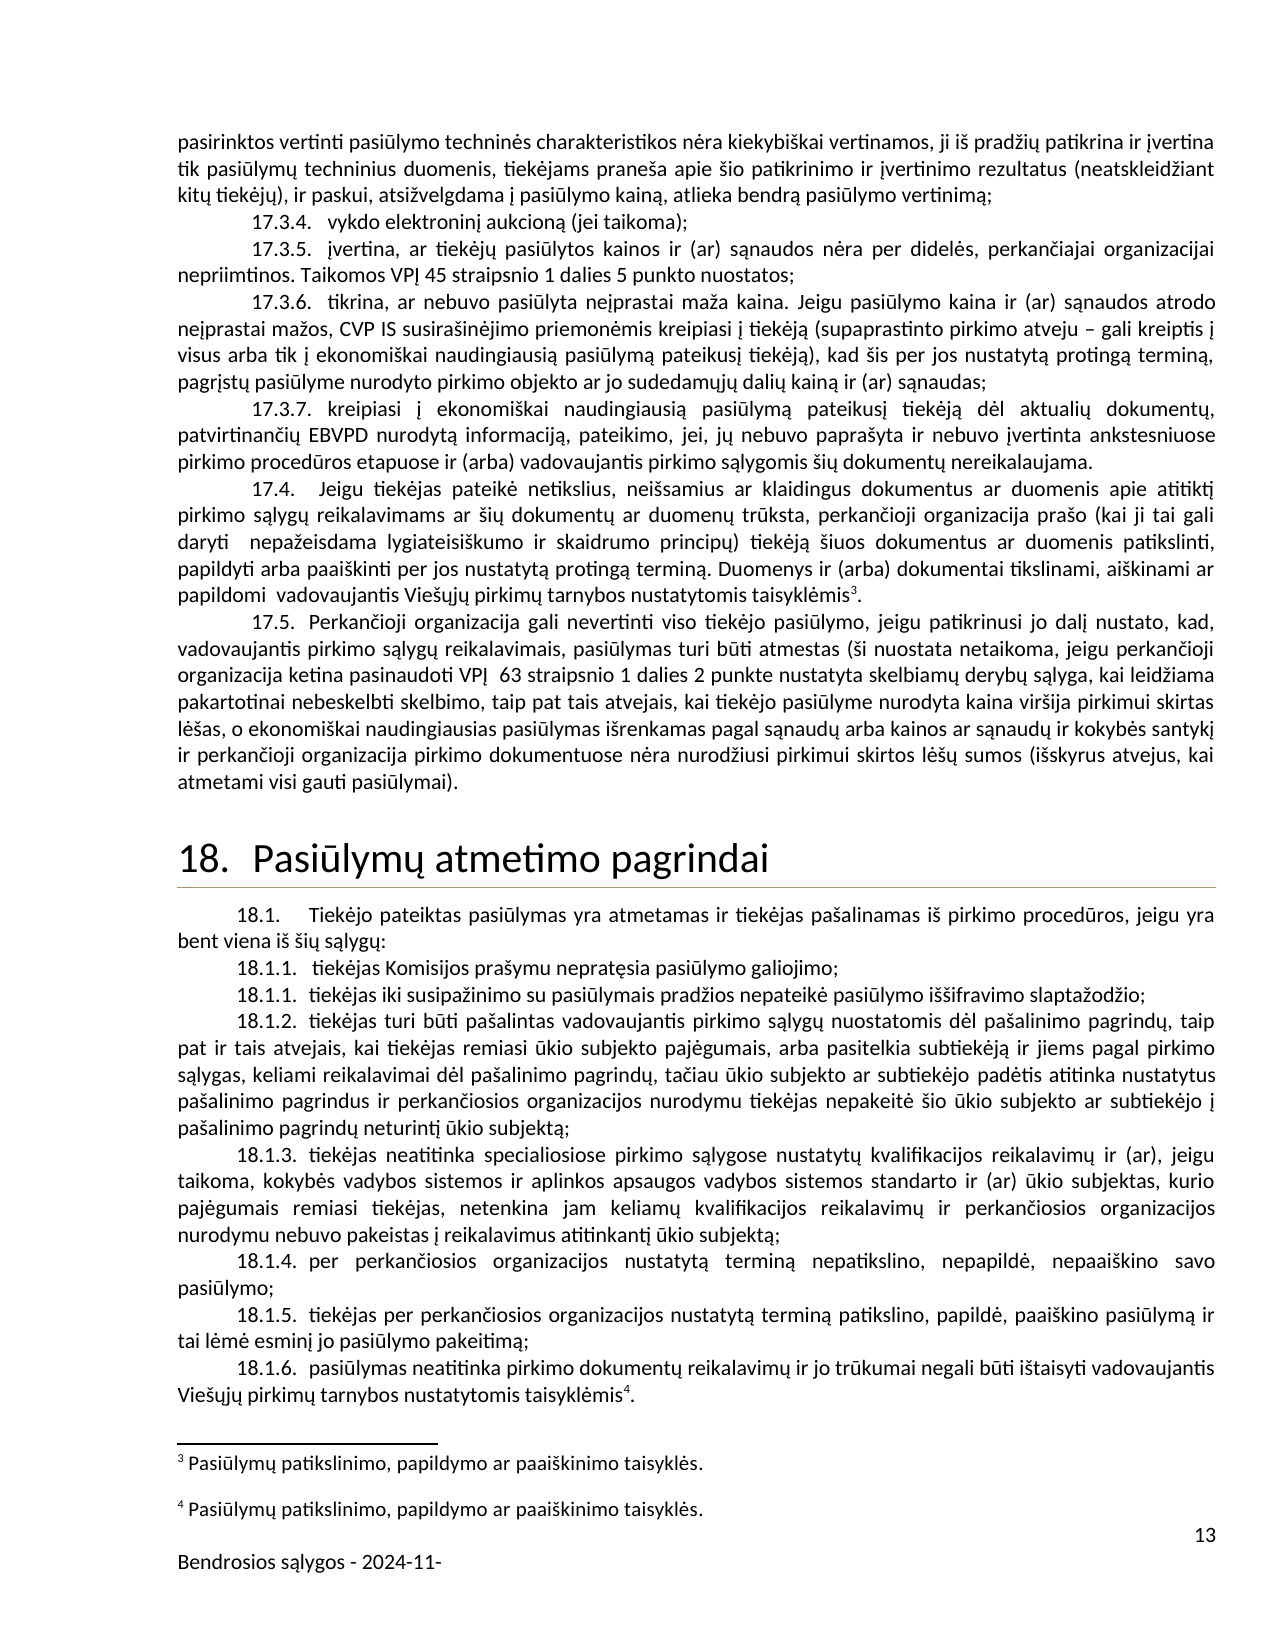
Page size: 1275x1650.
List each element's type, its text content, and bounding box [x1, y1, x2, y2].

list tiekėjas neatitinka specialiosiose pirkimo sąlygose nustatytų kvalifikacijos reikalavimų ir (ar), jeigu taikoma, kokybės vadybos sistemos ir aplinkos apsaugos vadybos sistemos standarto ir (ar) ūkio subjektas, kurio pajėgumais remiasi tiekėjas, netenkina jam keliamų kvalifikacijos reikalavimų ir perkančiosios organizacijos nurodymu nebuvo pakeistas į reikalavimus atitinkantį ūkio subjektą; [177, 1141, 1216, 1248]
list per perkančiosios organizacijos nustatytą terminą nepatikslino, nepapildė, nepaaiškino savo pasiūlymo; [177, 1248, 1216, 1301]
list 18.1.1. tiekėjas Komisijos prašymu nepratęsia pasiūlymo galiojimo; [236, 954, 1216, 981]
list tiekėjas turi būti pašalintas vadovaujantis pirkimo sąlygų nuostatomis dėl pašalinimo pagrindų, taip pat ir tais atvejais, kai tiekėjas remiasi ūkio subjekto pajėgumais, arba pasitelkia subtiekėją ir jiems pagal pirkimo sąlygas, keliami reikalavimai dėl pašalinimo pagrindų, tačiau ūkio subjekto ar subtiekėjo padėtis atitinka nustatytus pašalinimo pagrindus ir perkančiosios organizacijos nurodymu tiekėjas nepakeitė šio ūkio subjekto ar subtiekėjo į pašalinimo pagrindų neturintį ūkio subjektą; [177, 1008, 1216, 1141]
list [177, 128, 1216, 208]
list vykdo elektroninį aukcioną (jei taikoma); [251, 208, 1216, 235]
list Tiekėjo pateiktas pasiūlymas yra atmetamas ir tiekėjas pašalinamas iš pirkimo procedūros, jeigu yra bent viena iš šių sąlygų: [177, 901, 1216, 954]
list pasiūlymas neatitinka pirkimo dokumentų reikalavimų ir jo trūkumai negali būti ištaisyti vadovaujantis Viešųjų pirkimų tarnybos nustatytomis taisyklėmis. [177, 1354, 1216, 1408]
list tiekėjas iki susipažinimo su pasiūlymais pradžios nepateikė pasiūlymo iššifravimo slaptažodžio; [236, 981, 1216, 1008]
list kreipiasi į ekonomiškai naudingiausią pasiūlymą pateikusį tiekėją dėl aktualių dokumentų, patvirtinančių EBVPD nurodytą informaciją, pateikimo, jei, jų nebuvo paprašyta ir nebuvo įvertinta ankstesniuose pirkimo procedūros etapuose ir (arba) vadovaujantis pirkimo sąlygomis šių dokumentų nereikalaujama. [177, 395, 1216, 475]
list Perkančioji organizacija gali nevertinti viso tiekėjo pasiūlymo, jeigu patikrinusi jo dalį nustato, kad, vadovaujantis pirkimo sąlygų reikalavimais, pasiūlymas turi būti atmestas (ši nuostata netaikoma, jeigu perkančioji organizacija ketina pasinaudoti VPĮ 63 straipsnio 1 dalies 2 punkte nustatyta skelbiamų derybų sąlyga, kai leidžiama pakartotinai nebeskelbti skelbimo, taip pat tais atvejais, kai tiekėjo pasiūlyme nurodyta kaina viršija pirkimui skirtas lėšas, o ekonomiškai naudingiausias pasiūlymas išrenkamas pagal sąnaudų arba kainos ar sąnaudų ir kokybės santykį ir perkančioji organizacija pirkimo dokumentuose nėra nurodžiusi pirkimui skirtos lėšų sumos (išskyrus atvejus, kai atmetami visi gauti pasiūlymai). [177, 608, 1216, 795]
list Jeigu tiekėjas pateikė netikslius, neišsamius ar klaidingus dokumentus ar duomenis apie atitiktį pirkimo sąlygų reikalavimams ar šių dokumentų ar duomenų trūksta, perkančioji organizacija prašo (kai ji tai gali daryti nepažeisdama lygiateisiškumo ir skaidrumo principų) tiekėją šiuos dokumentus ar duomenis patikslinti, papildyti arba paaiškinti per jos nustatytą protingą terminą. Duomenys ir (arba) dokumentai tikslinami, aiškinami ar papildomi vadovaujantis Viešųjų pirkimų tarnybos nustatytomis taisyklėmis. [177, 475, 1216, 608]
list tikrina, ar nebuvo pasiūlyta neįprastai maža kaina. Jeigu pasiūlymo kaina ir (ar) sąnaudos atrodo neįprastai mažos, CVP IS susirašinėjimo priemonėmis kreipiasi į tiekėją (supaprastinto pirkimo atveju – gali kreiptis į visus arba tik į ekonomiškai naudingiausią pasiūlymą pateikusį tiekėją), kad šis per jos nustatytą protingą terminą, pagrįstų pasiūlyme nurodyto pirkimo objekto ar jo sudedamųjų dalių kainą ir (ar) sąnaudas; [177, 288, 1216, 395]
list įvertina, ar tiekėjų pasiūlytos kainos ir (ar) sąnaudos nėra per didelės, perkančiajai organizacijai nepriimtinos. Taikomos VPĮ 45 straipsnio 1 dalies 5 punkto nuostatos; [177, 235, 1216, 288]
list tiekėjas per perkančiosios organizacijos nustatytą terminą patikslino, papildė, paaiškino pasiūlymą ir tai lėmė esminį jo pasiūlymo pakeitimą; [177, 1301, 1216, 1354]
subtitle Pasiūlymų atmetimo pagrindai [177, 832, 1216, 887]
